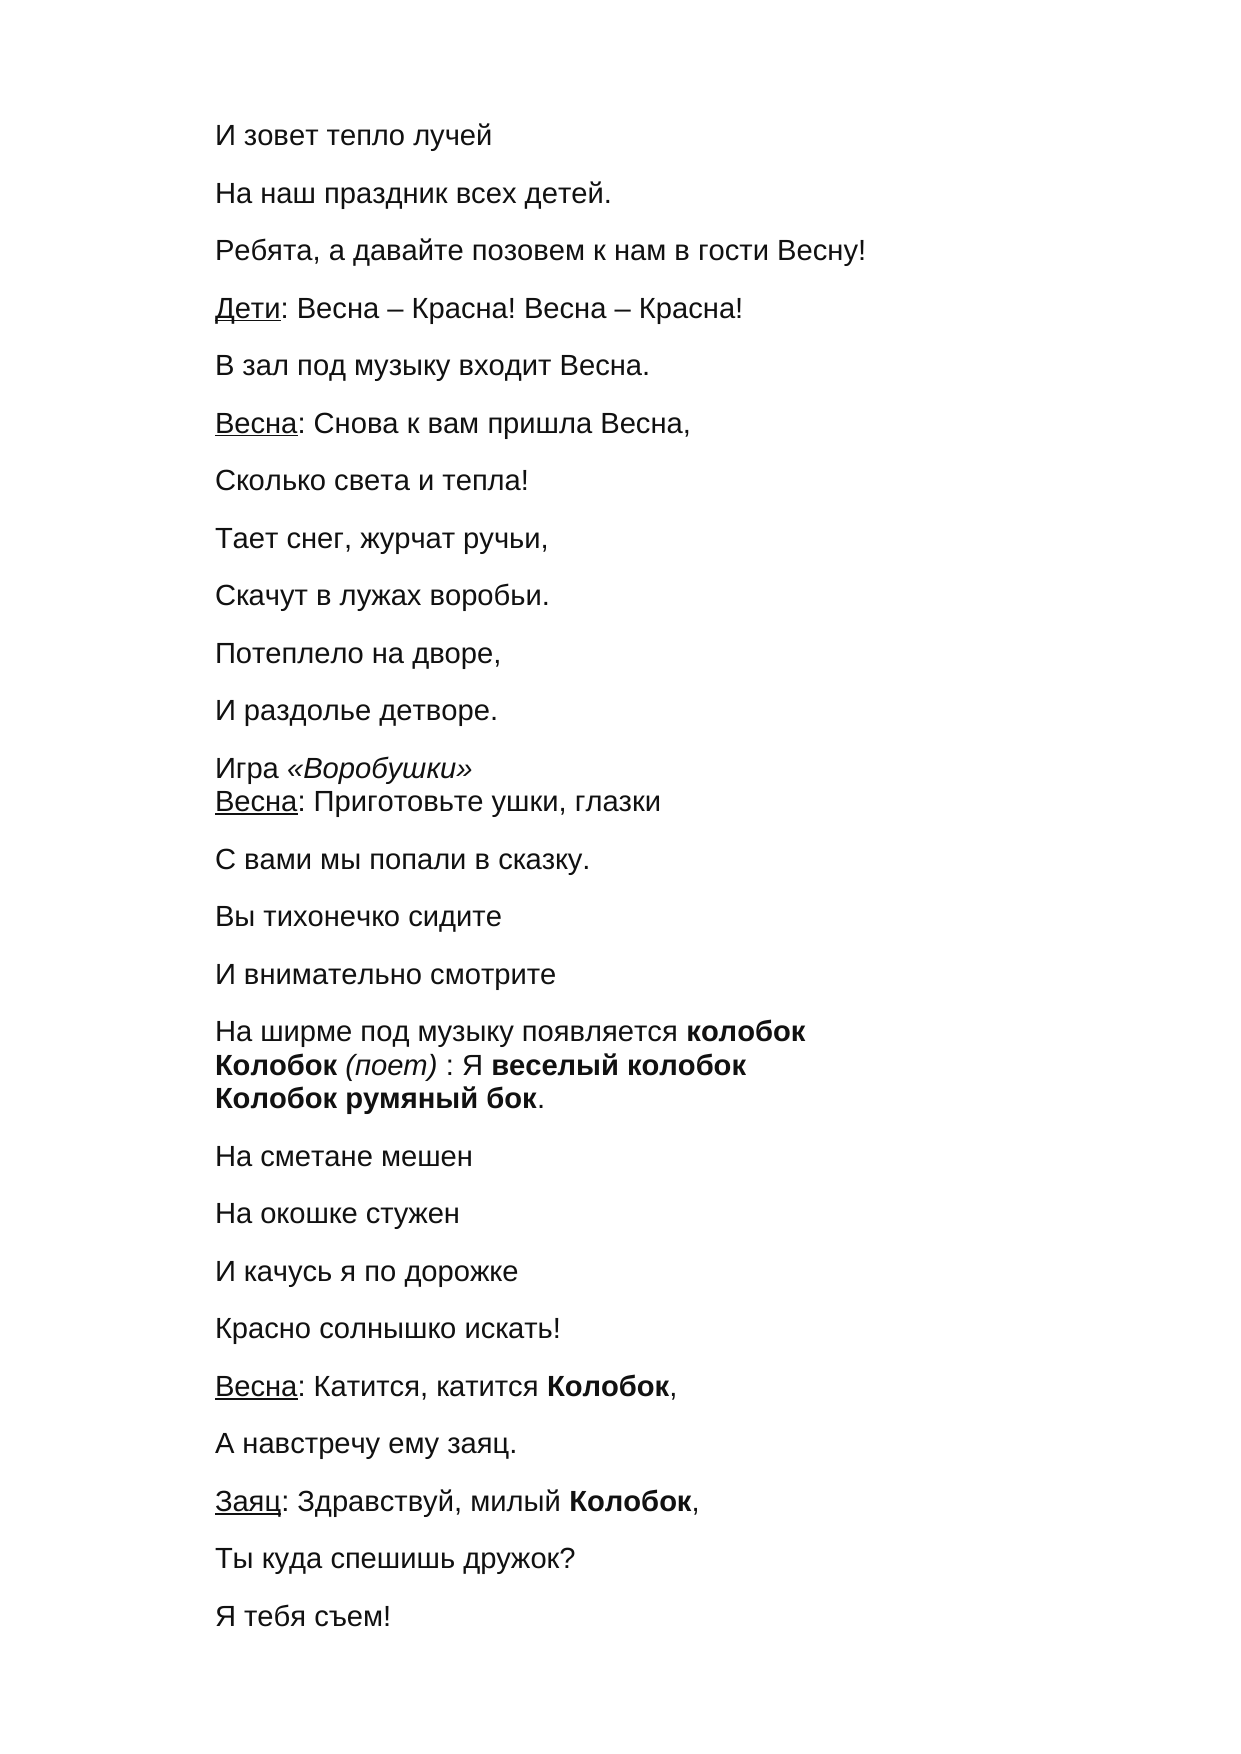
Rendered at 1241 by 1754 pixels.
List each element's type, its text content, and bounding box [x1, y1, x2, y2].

text С вами мы попали в сказку. [177, 842, 1152, 875]
text И внимательно смотрите [177, 957, 1152, 990]
text Вы тихонечко сидите [177, 899, 1152, 933]
text На сметане мешен [177, 1139, 1152, 1172]
text Тает снег, журчат ручьи, [177, 521, 1152, 554]
text На окошке стужен [177, 1196, 1152, 1230]
text Скачут в лужах воробьи. [177, 578, 1152, 612]
text Игра «Воробушки» [177, 751, 1152, 784]
text Я тебя съем! [177, 1599, 1152, 1632]
text В зал под музыку входит Весна. [177, 348, 1152, 382]
text И раздолье детворе. [177, 693, 1152, 727]
text Заяц: Здравствуй, милый Колобок, [177, 1484, 1152, 1517]
text Колобок (поет) : Я веселый колобок [177, 1048, 1152, 1081]
text Весна: Снова к вам пришла Весна, [177, 406, 1152, 439]
text Красно солнышко искать! [177, 1311, 1152, 1345]
text Весна: Приготовьте ушки, глазки [177, 784, 1152, 818]
text На ширме под музыку появляется колобок [177, 1014, 1152, 1048]
text Ты куда спешишь дружок? [177, 1541, 1152, 1575]
text Весна: Катится, катится Колобок, [177, 1369, 1152, 1402]
text И качусь я по дорожке [177, 1254, 1152, 1287]
text А навстречу ему заяц. [177, 1426, 1152, 1460]
text Сколько света и тепла! [177, 463, 1152, 497]
text Ребята, а давайте позовем к нам в гости Весну! [177, 233, 1152, 267]
text Дети: Весна – Красна! Весна – Красна! [177, 291, 1152, 324]
text И зовет тепло лучей [177, 118, 1152, 152]
text На наш праздник всех детей. [177, 176, 1152, 209]
text Потеплело на дворе, [177, 636, 1152, 669]
text Колобок румяный бок. [177, 1081, 1152, 1115]
